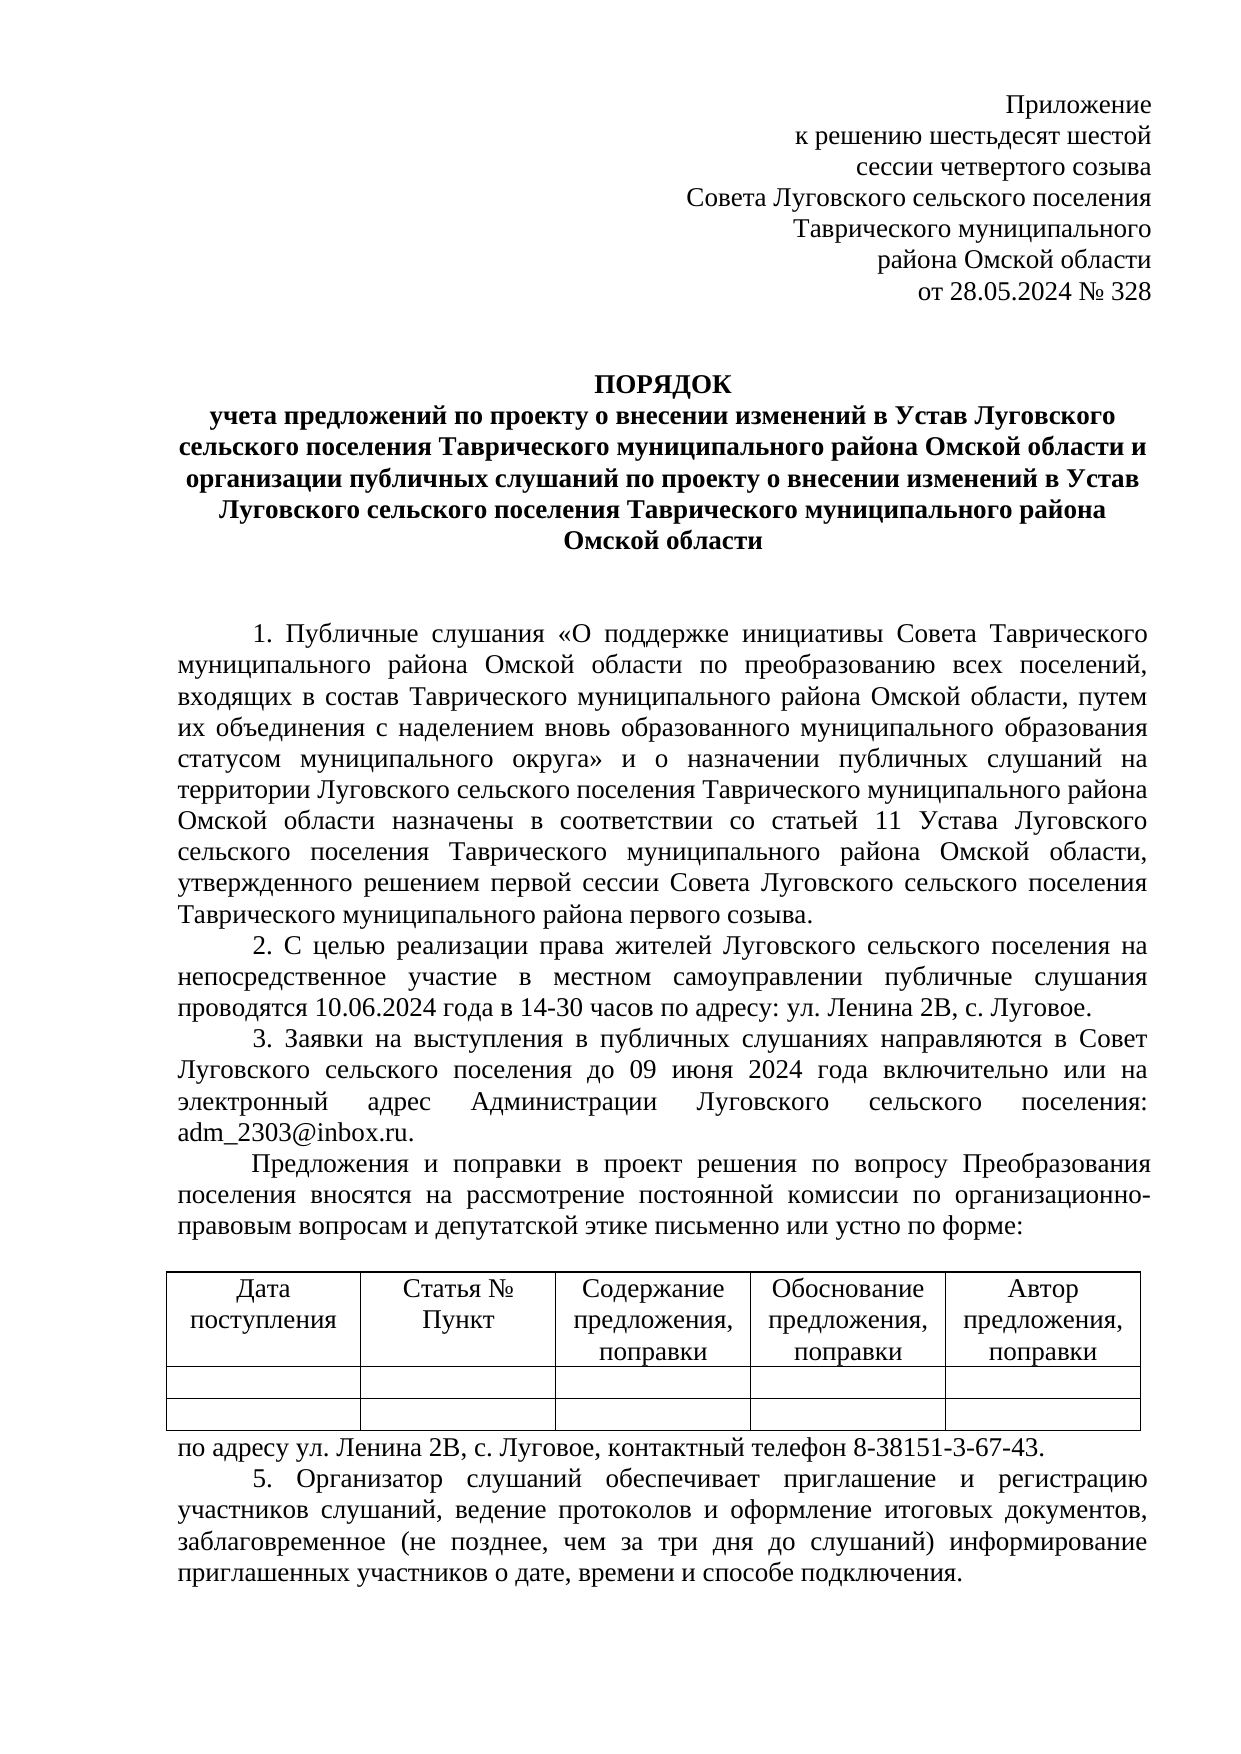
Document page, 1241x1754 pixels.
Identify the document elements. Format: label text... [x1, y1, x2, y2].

text Совета Луговского сельского поселения [177, 181, 1152, 212]
text Приложение [177, 88, 1152, 119]
title учета предложений по проекту о внесении изменений в Устав Луговского сельского поселения Таврического муниципального района Омской области и организации публичных слушаний по проекту о внесении изменений в Устав Луговского сельского поселения Таврического муниципального района Омской области [177, 399, 1149, 555]
title ПОРЯДОК [177, 368, 1149, 399]
title 1. Публичные слушания «О поддержке инициативы Совета Таврического муниципального района Омской области по преобразованию всех поселений, входящих в состав Таврического муниципального района Омской области, путем их объединения с наделением вновь образованного муниципального образования статусом муниципального округа» и о назначении публичных слушаний на территории Луговского сельского поселения Таврического муниципального района Омской области назначены в соответствии со статьей 11 Устава Луговского сельского поселения Таврического муниципального района Омской области, утвержденного решением первой сессии Совета Луговского сельского поселения Таврического муниципального района первого созыва. [177, 617, 1149, 929]
text Предложения и поправки в проект решения по вопросу Преобразования поселения вносятся на рассмотрение постоянной комиссии по организационно-правовым вопросам и депутатской этике письменно или устно по форме: [177, 1147, 1152, 1240]
table_cell [556, 1399, 750, 1430]
table_cell [167, 1367, 360, 1398]
table_cell [556, 1367, 750, 1398]
text от 28.05.2024 № 328 [177, 275, 1152, 306]
table_cell [751, 1367, 945, 1398]
title по адресу ул. Ленина 2В, с. Луговое, контактный телефон 8-38151-3-67-43. [177, 1431, 1149, 1462]
table_cell [361, 1399, 555, 1430]
table_header Автор предложения, поправки [946, 1273, 1140, 1366]
table_cell [946, 1399, 1140, 1430]
table_cell [946, 1367, 1140, 1398]
table_cell [751, 1399, 945, 1430]
table_header Дата поступления [167, 1273, 360, 1366]
table_cell [167, 1399, 360, 1430]
text к решению шестьдесят шестой [177, 119, 1152, 150]
text сессии четвертого созыва [177, 150, 1152, 181]
text Таврического муниципального [177, 212, 1152, 244]
title 5. Организатор слушаний обеспечивает приглашение и регистрацию участников слушаний, ведение протоколов и оформление итоговых документов, заблаговременное (не позднее, чем за три дня до слушаний) информирование приглашенных участников о дате, времени и способе подключения. [177, 1462, 1149, 1587]
table_cell [361, 1367, 555, 1398]
text района Омской области [177, 244, 1152, 275]
title 3. Заявки на выступления в публичных слушаниях направляются в Совет Луговского сельского поселения до 09 июня 2024 года включительно или на электронный адрес Администрации Луговского сельского поселения: adm_2303@inbox.ru. [177, 1022, 1149, 1147]
table_header Статья № Пункт [361, 1273, 555, 1366]
table_header Содержание предложения, поправки [556, 1273, 750, 1366]
title 2. С целью реализации права жителей Луговского сельского поселения на непосредственное участие в местном самоуправлении публичные слушания проводятся 10.06.2024 года в 14-30 часов по адресу: ул. Ленина 2В, с. Луговое. [177, 929, 1149, 1022]
table_header Обоснование предложения, поправки [751, 1273, 945, 1366]
